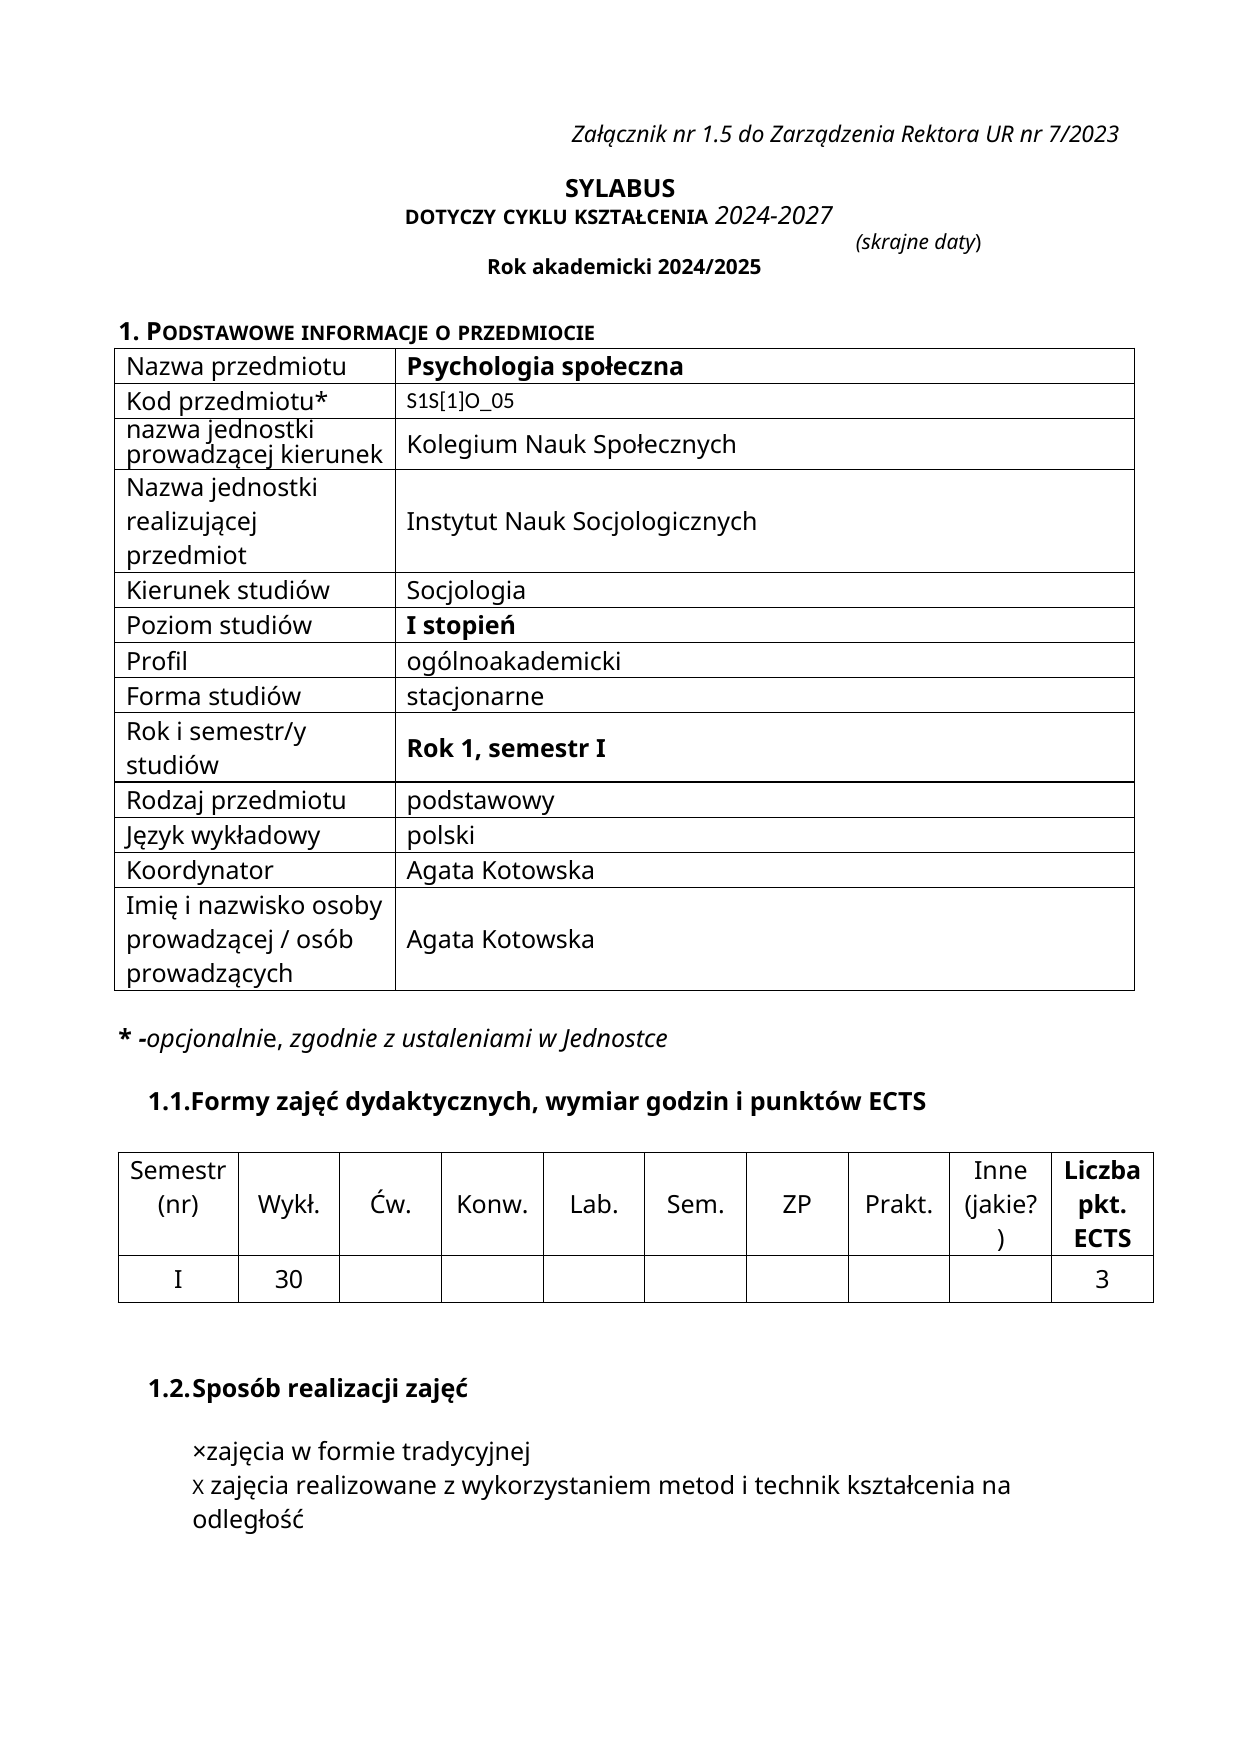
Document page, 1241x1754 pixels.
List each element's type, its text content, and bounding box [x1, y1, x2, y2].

table_cell I stopień [396, 608, 1134, 642]
table_cell Imię i nazwisko osoby prowadzącej / osób prowadzących [115, 888, 395, 990]
table_cell [544, 1256, 644, 1302]
table_cell [340, 1256, 441, 1302]
table_cell Kod przedmiotu* [115, 384, 395, 418]
table_cell [645, 1256, 746, 1302]
text 1.1.Formy zajęć dydaktycznych, wymiar godzin i punktów ECTS [148, 1083, 1122, 1117]
table_cell Rok 1, semestr I [396, 713, 1134, 781]
table_cell 3 [1052, 1256, 1153, 1302]
table_cell [442, 1256, 543, 1302]
table_cell Język wykładowy [115, 818, 395, 852]
text 1.2. Sposób realizacji zajęć [148, 1371, 1122, 1405]
table_cell Koordynator [115, 853, 395, 887]
table_cell Rodzaj przedmiotu [115, 783, 395, 817]
table_header Wykł. [239, 1153, 339, 1255]
table_cell Nazwa jednostki realizującej przedmiot [115, 470, 395, 572]
text ×zajęcia w formie tradycyjnej [192, 1433, 1122, 1467]
table_header Nazwa przedmiotu [115, 349, 395, 382]
text 1. Podstawowe informacje o przedmiocie [118, 313, 1122, 347]
table_header Semestr (nr) [119, 1153, 238, 1255]
table_cell Agata Kotowska [396, 853, 1134, 887]
text * -opcjonalnie, zgodnie z ustaleniami w Jednostce [118, 1020, 1122, 1054]
text SYLABUS [118, 170, 1122, 204]
text Załącznik nr 1.5 do Zarządzenia Rektora UR nr 7/2023 [118, 118, 1122, 149]
table_cell Forma studiów [115, 678, 395, 712]
table_cell Agata Kotowska [396, 888, 1134, 990]
table_cell [747, 1256, 848, 1302]
table_cell 30 [239, 1256, 339, 1302]
table_header Inne (jakie?) [950, 1153, 1051, 1255]
table_cell Instytut Nauk Socjologicznych [396, 470, 1134, 572]
table_cell Poziom studiów [115, 608, 395, 642]
text (skrajne daty) [118, 229, 1122, 254]
table_header Prakt. [849, 1153, 949, 1255]
table_header Konw. [442, 1153, 543, 1255]
table_header Psychologia społeczna [396, 349, 1134, 382]
table_cell Socjologia [396, 573, 1134, 607]
table_cell podstawowy [396, 783, 1134, 817]
table_header ZP [747, 1153, 848, 1255]
text x zajęcia realizowane z wykorzystaniem metod i technik kształcenia na odległość [192, 1467, 1122, 1535]
table_header Lab. [544, 1153, 644, 1255]
table_cell [950, 1256, 1051, 1302]
table_cell Rok i semestr/y studiów [115, 713, 395, 781]
table_cell nazwa jednostki prowadzącej kierunek [115, 419, 395, 469]
table_header Ćw. [340, 1153, 441, 1255]
table_cell Profil [115, 643, 395, 677]
table_header Sem. [645, 1153, 746, 1255]
text Rok akademicki 2024/2025 [118, 254, 1122, 279]
table_header Liczba pkt. ECTS [1052, 1153, 1153, 1255]
text dotyczy cyklu kształcenia 2024-2027 [118, 204, 1122, 229]
table_cell I [119, 1256, 238, 1302]
table_cell polski [396, 818, 1134, 852]
table_cell Kierunek studiów [115, 573, 395, 607]
table_cell S1S[1]O_05 [396, 384, 1134, 418]
table_cell ogólnoakademicki [396, 643, 1134, 677]
table_cell Kolegium Nauk Społecznych [396, 419, 1134, 469]
table_cell [849, 1256, 949, 1302]
table_cell stacjonarne [396, 678, 1134, 712]
